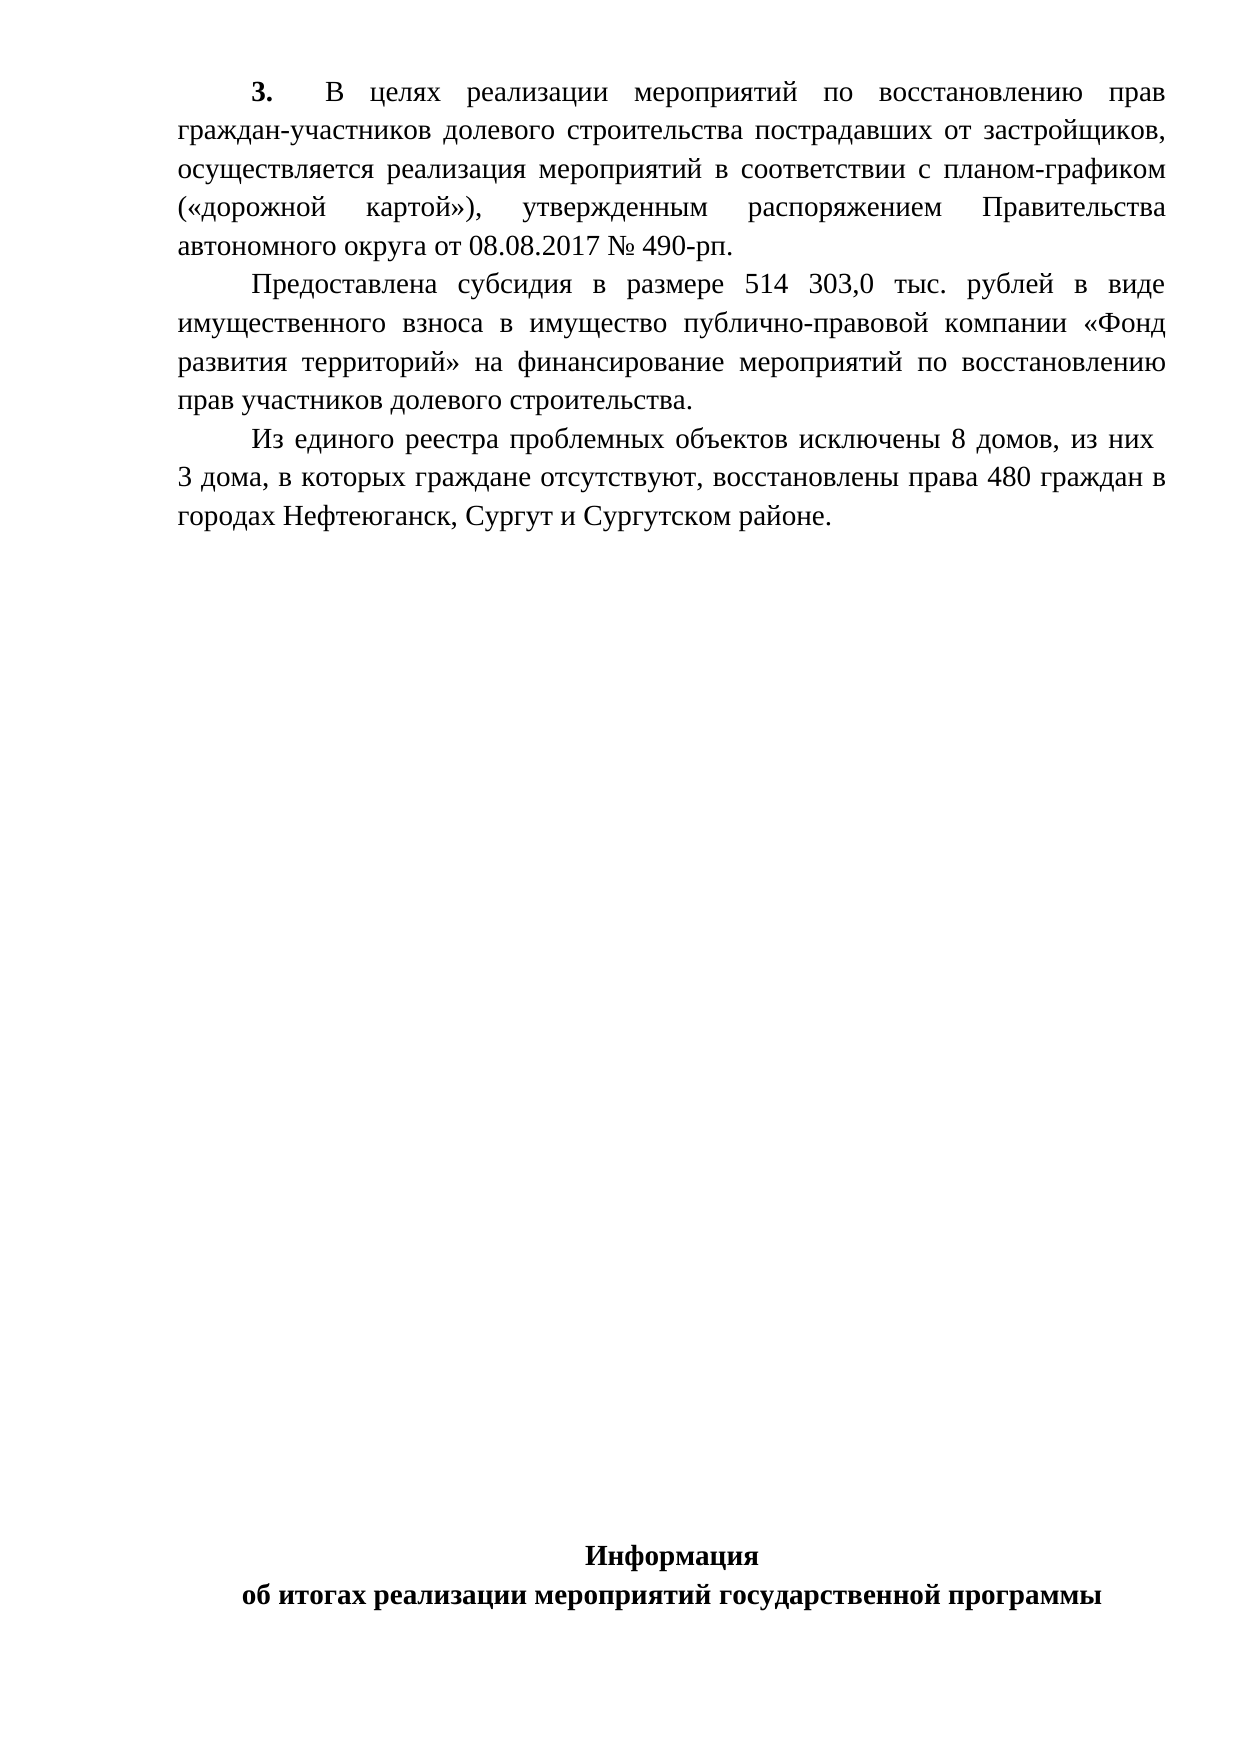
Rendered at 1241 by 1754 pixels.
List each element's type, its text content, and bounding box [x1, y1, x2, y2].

text Предоставлена субсидия в размере 514 303,0 тыс. рублей в виде имущественного взноса в имущество публично-правовой компании «Фонд развития территорий» на финансирование мероприятий по восстановлению прав участников долевого строительства. [177, 267, 1167, 416]
text Из единого реестра проблемных объектов исключены 8 домов, из них 3 дома, в которых граждане отсутствуют, восстановлены права 480 граждан в городах Нефтеюганск, Сургут и Сургутском районе. [177, 421, 1167, 531]
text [177, 1577, 1167, 1611]
list В целях реализации мероприятий по восстановлению прав граждан-участников долевого строительства пострадавших от застройщиков, осуществляется реализация мероприятий в соответствии с планом-графиком («дорожной картой»), утвержденным распоряжением Правительства автономного округа от 08.08.2017 № 490-рп. [177, 74, 1167, 262]
text Информация [177, 1538, 1167, 1572]
